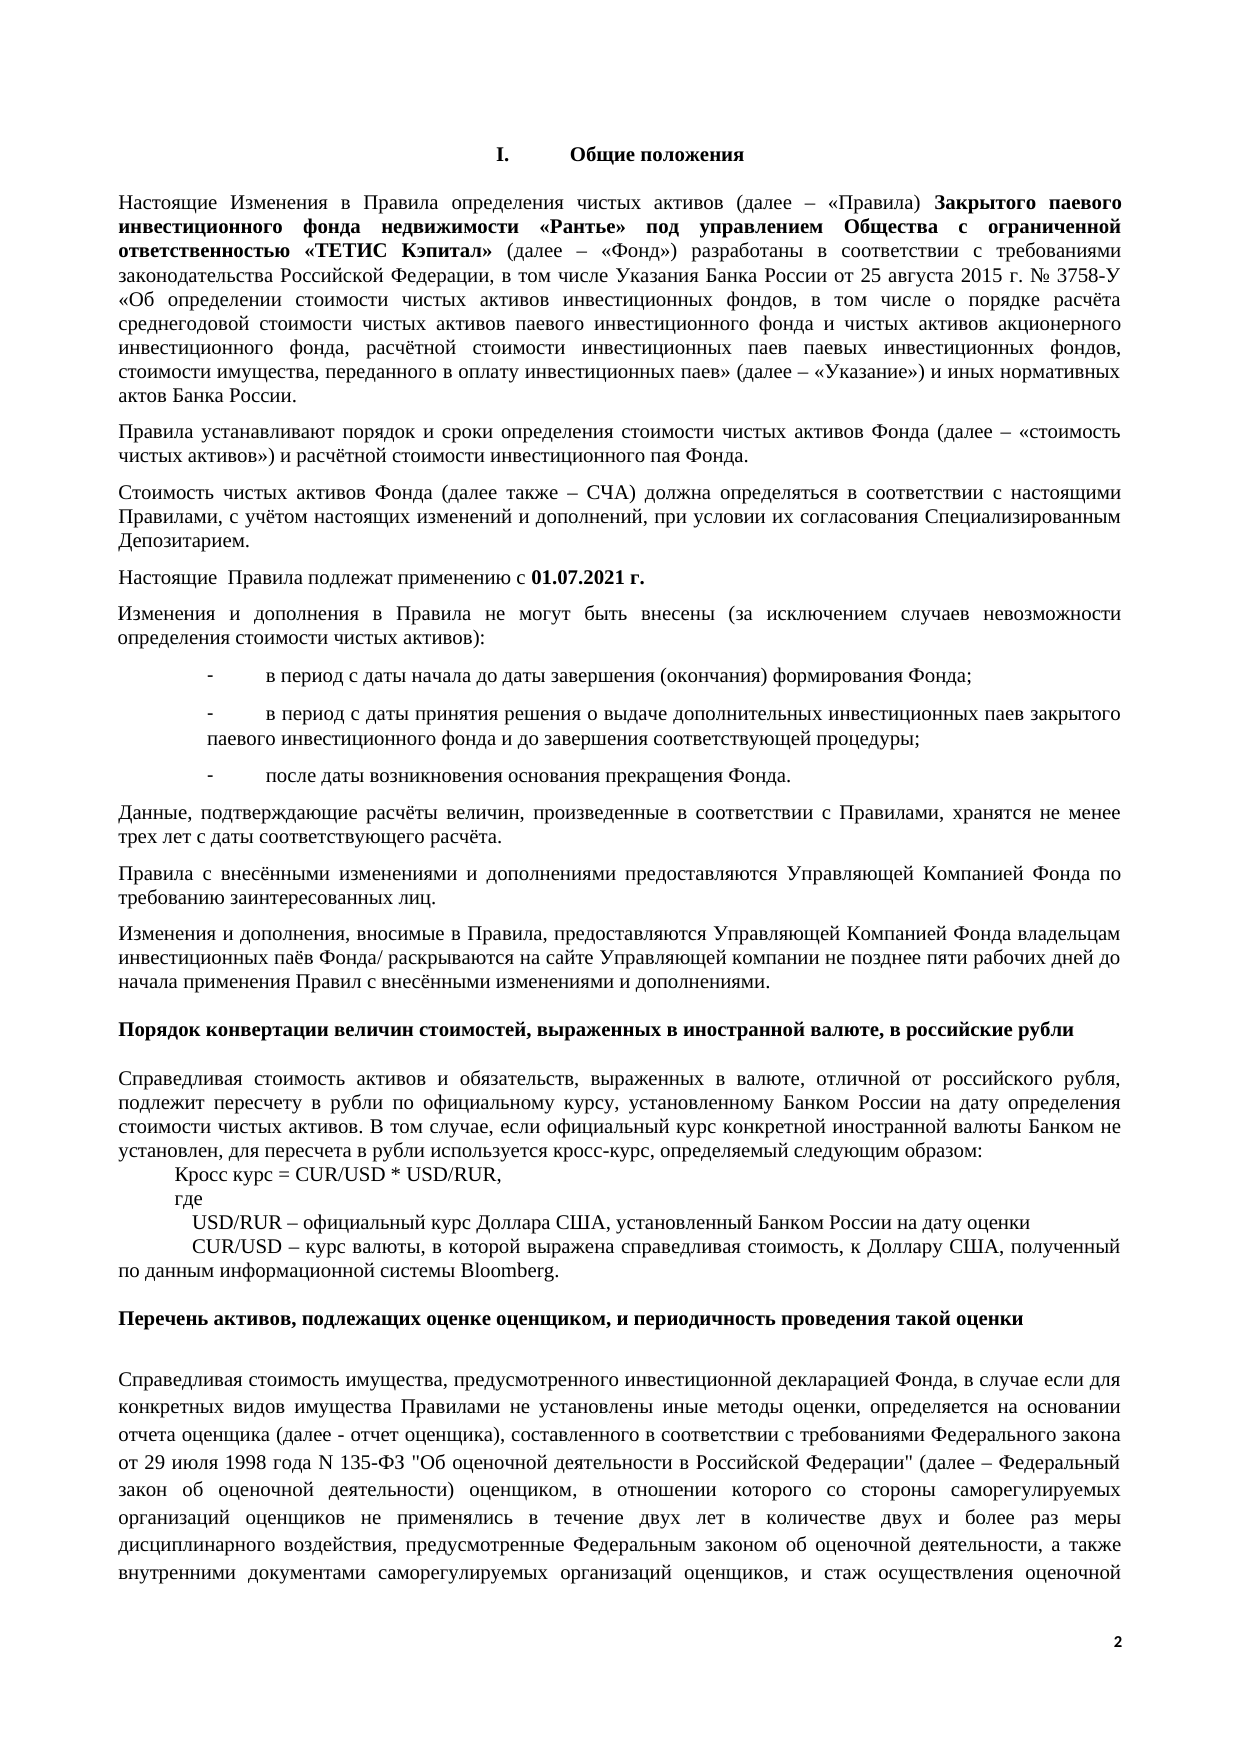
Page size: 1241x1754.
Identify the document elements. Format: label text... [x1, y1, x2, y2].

list Общие положения [118, 142, 1122, 166]
text Настоящие Изменения в Правила определения чистых активов (далее – «Правила) Закрытого паевого инвестиционного фонда недвижимости «Рантье» под управлением Общества с ограниченной ответственностью «ТЕТИС Кэпитал» (далее – «Фонд») разработаны в соответствии с требованиями законодательства Российской Федерации, в том числе Указания Банка России от 25 августа 2015 г. № 3758-У «Об определении стоимости чистых активов инвестиционных фондов, в том числе о порядке расчёта среднегодовой стоимости чистых активов паевого инвестиционного фонда и чистых активов акционерного инвестиционного фонда, расчётной стоимости инвестиционных паев паевых инвестиционных фондов, стоимости имущества, переданного в оплату инвестиционных паев» (далее – «Указание») и иных нормативных актов Банка России. [118, 190, 1122, 407]
text Справедливая стоимость активов и обязательств, выраженных в валюте, отличной от российского рубля, подлежит пересчету в рубли по официальному курсу, установленному Банком России на дату определения стоимости чистых активов. В том случае, если официальный курс конкретной иностранной валюты Банком не установлен, для пересчета в рубли используется кросс-курс, определяемый следующим образом: [118, 1066, 1122, 1162]
text Стоимость чистых активов Фонда (далее также – СЧА) должна определяться в соответствии с настоящими Правилами, с учётом настоящих изменений и дополнений, при условии их согласования Специализированным Депозитарием. [118, 480, 1122, 552]
text Правила с внесёнными изменениями и дополнениями предоставляются Управляющей Компанией Фонда по требованию заинтересованных лиц. [118, 861, 1122, 909]
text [118, 1367, 1122, 1584]
text Настоящие Правила подлежат применению с 01.07.2021 г. [118, 565, 1122, 589]
text Данные, подтверждающие расчёты величин, произведенные в соответствии с Правилами, хранятся не менее трех лет с даты соответствующего расчёта. [118, 800, 1122, 848]
text где [118, 1186, 1122, 1210]
list после даты возникновения основания прекращения Фонда. [207, 762, 1122, 787]
text Перечень активов, подлежащих оценке оценщиком, и периодичность проведения такой оценки [118, 1306, 1122, 1330]
list в период с даты начала до даты завершения (окончания) формирования Фонда; [207, 662, 1122, 687]
text Кросс курс = CUR/USD * USD/RUR, [118, 1162, 1122, 1186]
text Порядок конвертации величин стоимостей, выраженных в иностранной валюте, в российские рубли [118, 1017, 1122, 1041]
text CUR/USD – курс валюты, в которой выражена справедливая стоимость, к Доллару США, полученный по данным информационной системы Bloomberg. [118, 1234, 1122, 1282]
text Изменения и дополнения, вносимые в Правила, предоставляются Управляющей Компанией Фонда владельцам инвестиционных паёв Фонда/ раскрываются на сайте Управляющей компании не позднее пяти рабочих дней до начала применения Правил с внесёнными изменениями и дополнениями. [118, 921, 1122, 993]
text USD/RUR – официальный курс Доллара США, установленный Банком России на дату оценки [118, 1210, 1122, 1234]
text Изменения и дополнения в Правила не могут быть внесены (за исключением случаев невозможности определения стоимости чистых активов): [117, 601, 1122, 649]
list в период с даты принятия решения о выдаче дополнительных инвестиционных паев закрытого паевого инвестиционного фонда и до завершения соответствующей процедуры; [207, 700, 1122, 749]
text Правила устанавливают порядок и сроки определения стоимости чистых активов Фонда (далее – «стоимость чистых активов») и расчётной стоимости инвестиционного пая Фонда. [118, 419, 1122, 467]
